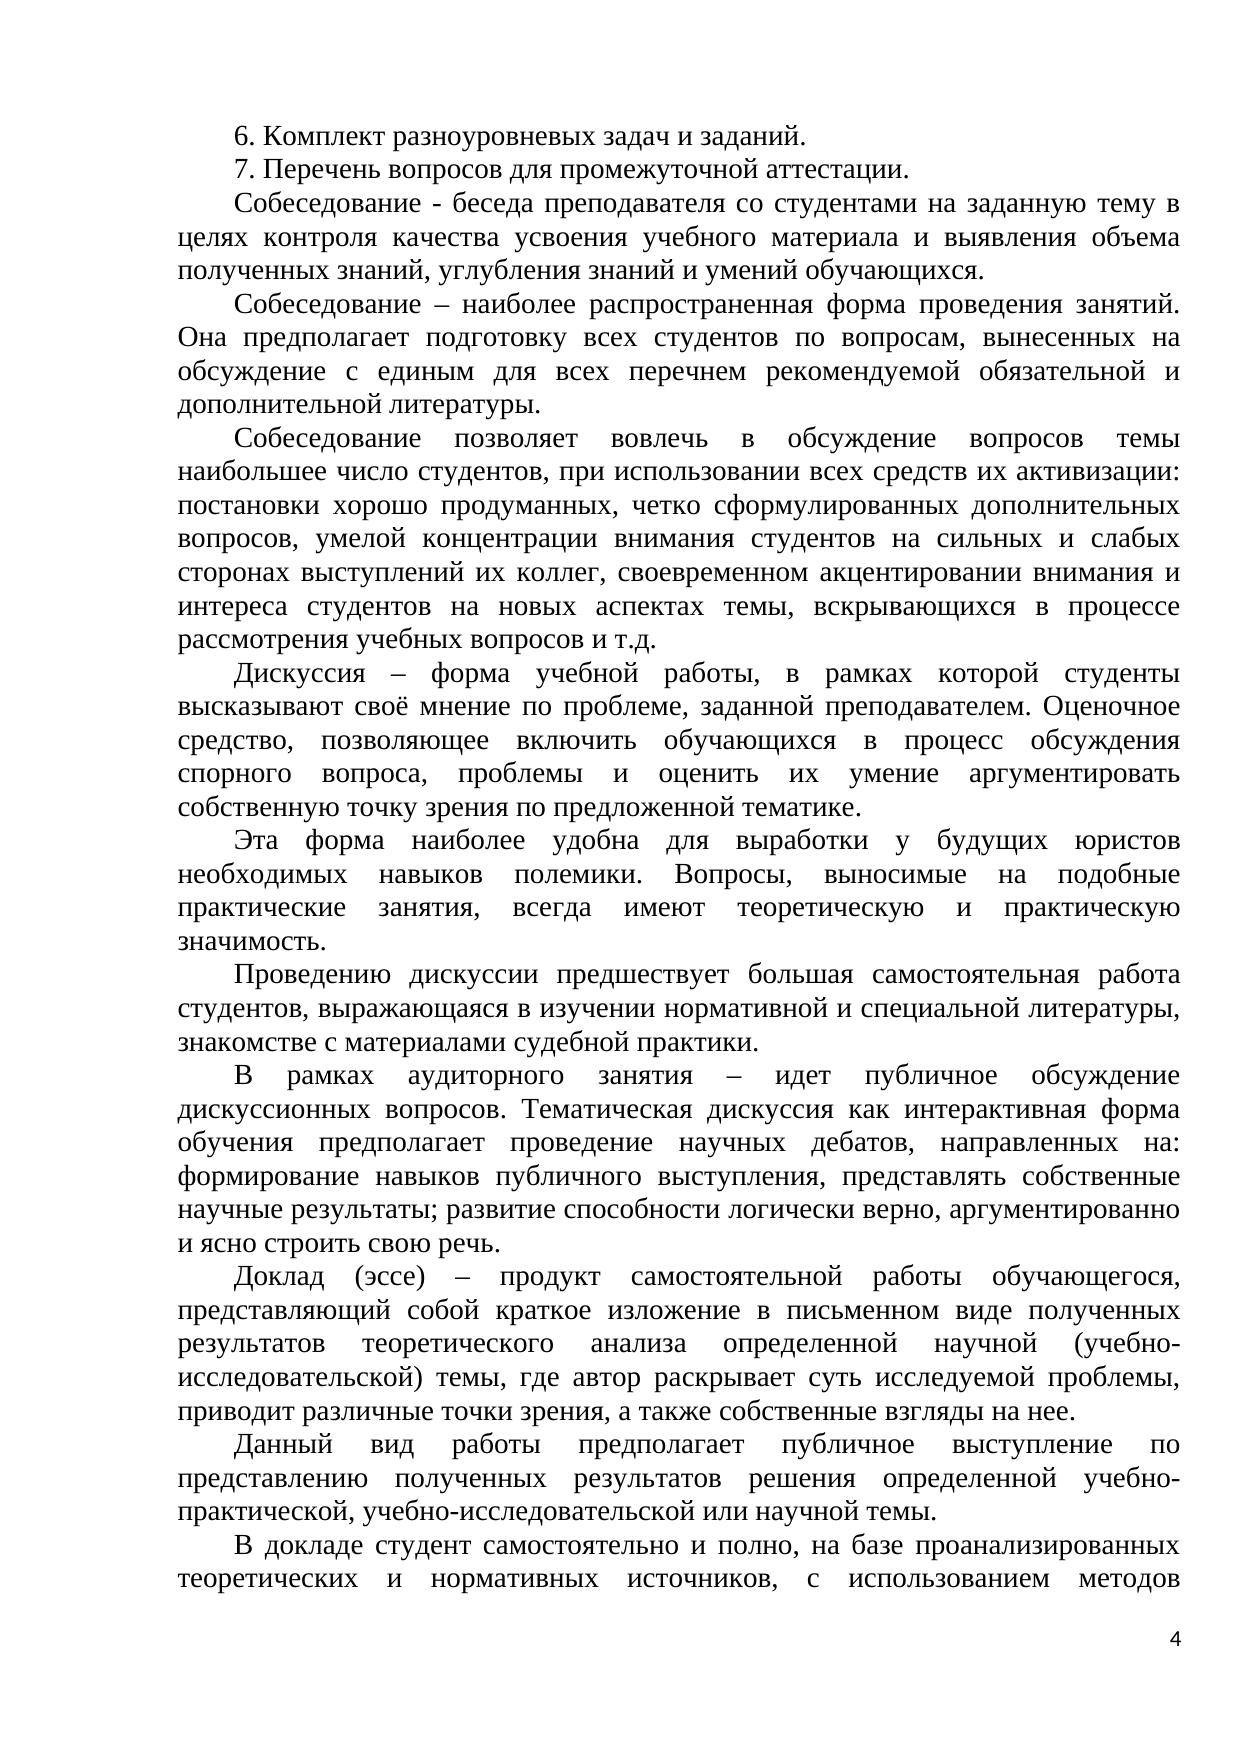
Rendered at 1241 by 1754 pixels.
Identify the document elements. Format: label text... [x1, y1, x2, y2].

text Собеседование - беседа преподавателя со студентами на заданную тему в целях контроля качества усвоения учебного материала и выявления объема полученных знаний, углубления знаний и умений обучающихся. [177, 185, 1181, 286]
text В рамках аудиторного занятия – идет публичное обсуждение дискуссионных вопросов. Тематическая дискуссия как интерактивная форма обучения предполагает проведение научных дебатов, направленных на: формирование навыков публичного выступления, представлять собственные научные результаты; развитие способности логически верно, аргументированно и ясно строить свою речь. [177, 1057, 1181, 1258]
text 7. Перечень вопросов для промежуточной аттестации. [177, 152, 1181, 185]
text Доклад (эссе) – продукт самостоятельной работы обучающегося, представляющий собой краткое изложение в письменном виде полученных результатов теоретического анализа определенной научной (учебно-исследовательской) темы, где автор раскрывает суть исследуемой проблемы, приводит различные точки зрения, а также собственные взгляды на нее. [177, 1258, 1181, 1426]
text Эта форма наиболее удобна для выработки у будущих юристов необходимых навыков полемики. Вопросы, выносимые на подобные практические занятия, всегда имеют теоретическую и практическую значимость. [177, 822, 1181, 957]
text 6. Комплект разноуровневых задач и заданий. [177, 118, 1181, 152]
text Данный вид работы предполагает публичное выступление по представлению полученных результатов решения определенной учебно-практической, учебно-исследовательской или научной темы. [177, 1426, 1181, 1527]
text Собеседование позволяет вовлечь в обсуждение вопросов темы наибольшее число студентов, при использовании всех средств их активизации: постановки хорошо продуманных, четко сформулированных дополнительных вопросов, умелой концентрации внимания студентов на сильных и слабых сторонах выступлений их коллег, своевременном акцентировании внимания и интереса студентов на новых аспектах темы, вскрывающихся в процессе рассмотрения учебных вопросов и т.д. [177, 420, 1181, 655]
text Собеседование – наиболее распространенная форма проведения занятий. Она предполагает подготовку всех студентов по вопросам, вынесенных на обсуждение с единым для всех перечнем рекомендуемой обязательной и дополнительной литературы. [177, 286, 1181, 420]
text Проведению дискуссии предшествует большая самостоятельная работа студентов, выражающаяся в изучении нормативной и специальной литературы, знакомстве с материалами судебной практики. [177, 957, 1181, 1057]
text Дискуссия – форма учебной работы, в рамках которой студенты высказывают своё мнение по проблеме, заданной преподавателем. Оценочное средство, позволяющее включить обучающихся в процесс обсуждения спорного вопроса, проблемы и оценить их умение аргументировать собственную точку зрения по предложенной тематике. [177, 655, 1181, 822]
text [177, 1527, 1181, 1594]
